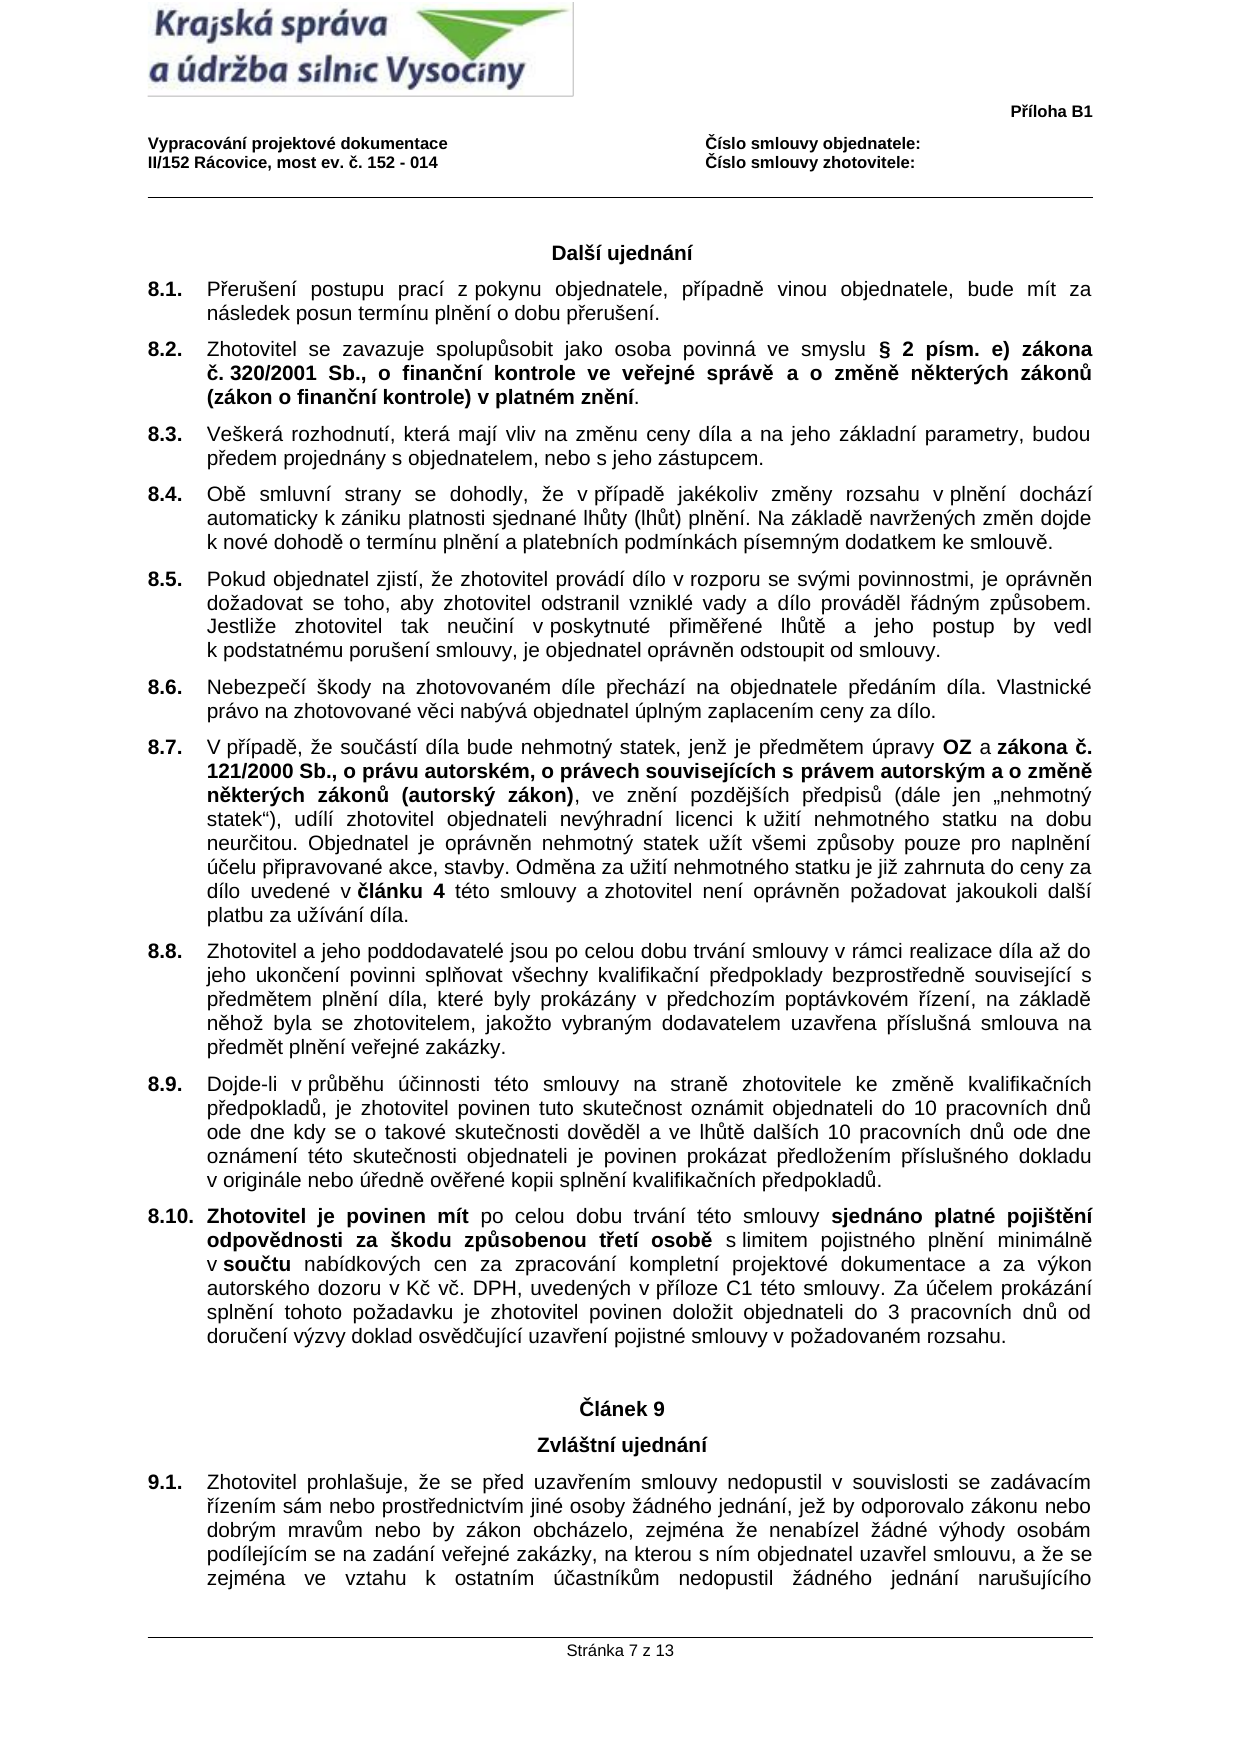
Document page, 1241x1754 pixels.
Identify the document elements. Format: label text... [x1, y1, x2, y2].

list Zhotovitel se zavazuje spolupůsobit jako osoba povinná ve smyslu § 2 písm. e) zákona č. 320/2001 Sb., o finanční kontrole ve veřejné správě a o změně některých zákonů (zákon o finanční kontrole) v platném znění. [148, 337, 1093, 409]
list Přerušení postupu prací z pokynu objednatele, případně vinou objednatele, bude mít za následek posun termínu plnění o dobu přerušení. [148, 277, 1093, 325]
list V případě, že součástí díla bude nehmotný statek, jenž je předmětem úpravy OZ a zákona č. 121/2000 Sb., o právu autorském, o právech souvisejících s právem autorským a o změně některých zákonů (autorský zákon), ve znění pozdějších předpisů (dále jen „nehmotný statek“), udílí zhotovitel objednateli nevýhradní licenci k užití nehmotného statku na dobu neurčitou. Objednatel je oprávněn nehmotný statek užít všemi způsoby pouze pro naplnění účelu připravované akce, stavby. Odměna za užití nehmotného statku je již zahrnuta do ceny za dílo uvedené v článku 4 této smlouvy a zhotovitel není oprávněn požadovat jakoukoli další platbu za užívání díla. [148, 735, 1093, 927]
list Článek 9 [148, 1397, 1096, 1421]
list Zhotovitel a jeho poddodavatelé jsou po celou dobu trvání smlouvy v rámci realizace díla až do jeho ukončení povinni splňovat všechny kvalifikační předpoklady bezprostředně související s předmětem plnění díla, které byly prokázány v předchozím poptávkovém řízení, na základě něhož byla se zhotovitelem, jakožto vybraným dodavatelem uzavřena příslušná smlouva na předmět plnění veřejné zakázky. [148, 939, 1093, 1059]
list Další ujednání [148, 240, 1096, 264]
list Zvláštní ujednání [148, 1433, 1096, 1457]
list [148, 1469, 1093, 1589]
list Dojde-li v průběhu účinnosti této smlouvy na straně zhotovitele ke změně kvalifikačních předpokladů, je zhotovitel povinen tuto skutečnost oznámit objednateli do 10 pracovních dnů ode dne kdy se o takové skutečnosti dověděl a ve lhůtě dalších 10 pracovních dnů ode dne oznámení této skutečnosti objednateli je povinen prokázat předložením příslušného dokladu v originále nebo úředně ověřené kopii splnění kvalifikačních předpokladů. [148, 1072, 1093, 1191]
list Nebezpečí škody na zhotovovaném díle přechází na objednatele předáním díla. Vlastnické právo na zhotovované věci nabývá objednatel úplným zaplacením ceny za dílo. [148, 675, 1093, 723]
list Pokud objednatel zjistí, že zhotovitel provádí dílo v rozporu se svými povinnostmi, je oprávněn dožadovat se toho, aby zhotovitel odstranil vzniklé vady a dílo prováděl řádným způsobem. Jestliže zhotovitel tak neučiní v poskytnuté přiměřené lhůtě a jeho postup by vedl k podstatnému porušení smlouvy, je objednatel oprávněn odstoupit od smlouvy. [148, 566, 1093, 662]
list Zhotovitel je povinen mít po celou dobu trvání této smlouvy sjednáno platné pojištění odpovědnosti za škodu způsobenou třetí osobě s limitem pojistného plnění minimálně v součtu nabídkových cen za zpracování kompletní projektové dokumentace a za výkon autorského dozoru v Kč vč. DPH, uvedených v příloze C1 této smlouvy. Za účelem prokázání splnění tohoto požadavku je zhotovitel povinen doložit objednateli do 3 pracovních dnů od doručení výzvy doklad osvědčující uzavření pojistné smlouvy v požadovaném rozsahu. [148, 1204, 1093, 1348]
list Veškerá rozhodnutí, která mají vliv na změnu ceny díla a na jeho základní parametry, budou předem projednány s objednatelem, nebo s jeho zástupcem. [148, 422, 1093, 469]
picture [147, 2, 574, 98]
list Obě smluvní strany se dohodly, že v případě jakékoliv změny rozsahu v plnění dochází automaticky k zániku platnosti sjednané lhůty (lhůt) plnění. Na základě navržených změn dojde k nové dohodě o termínu plnění a platebních podmínkách písemným dodatkem ke smlouvě. [148, 482, 1093, 554]
